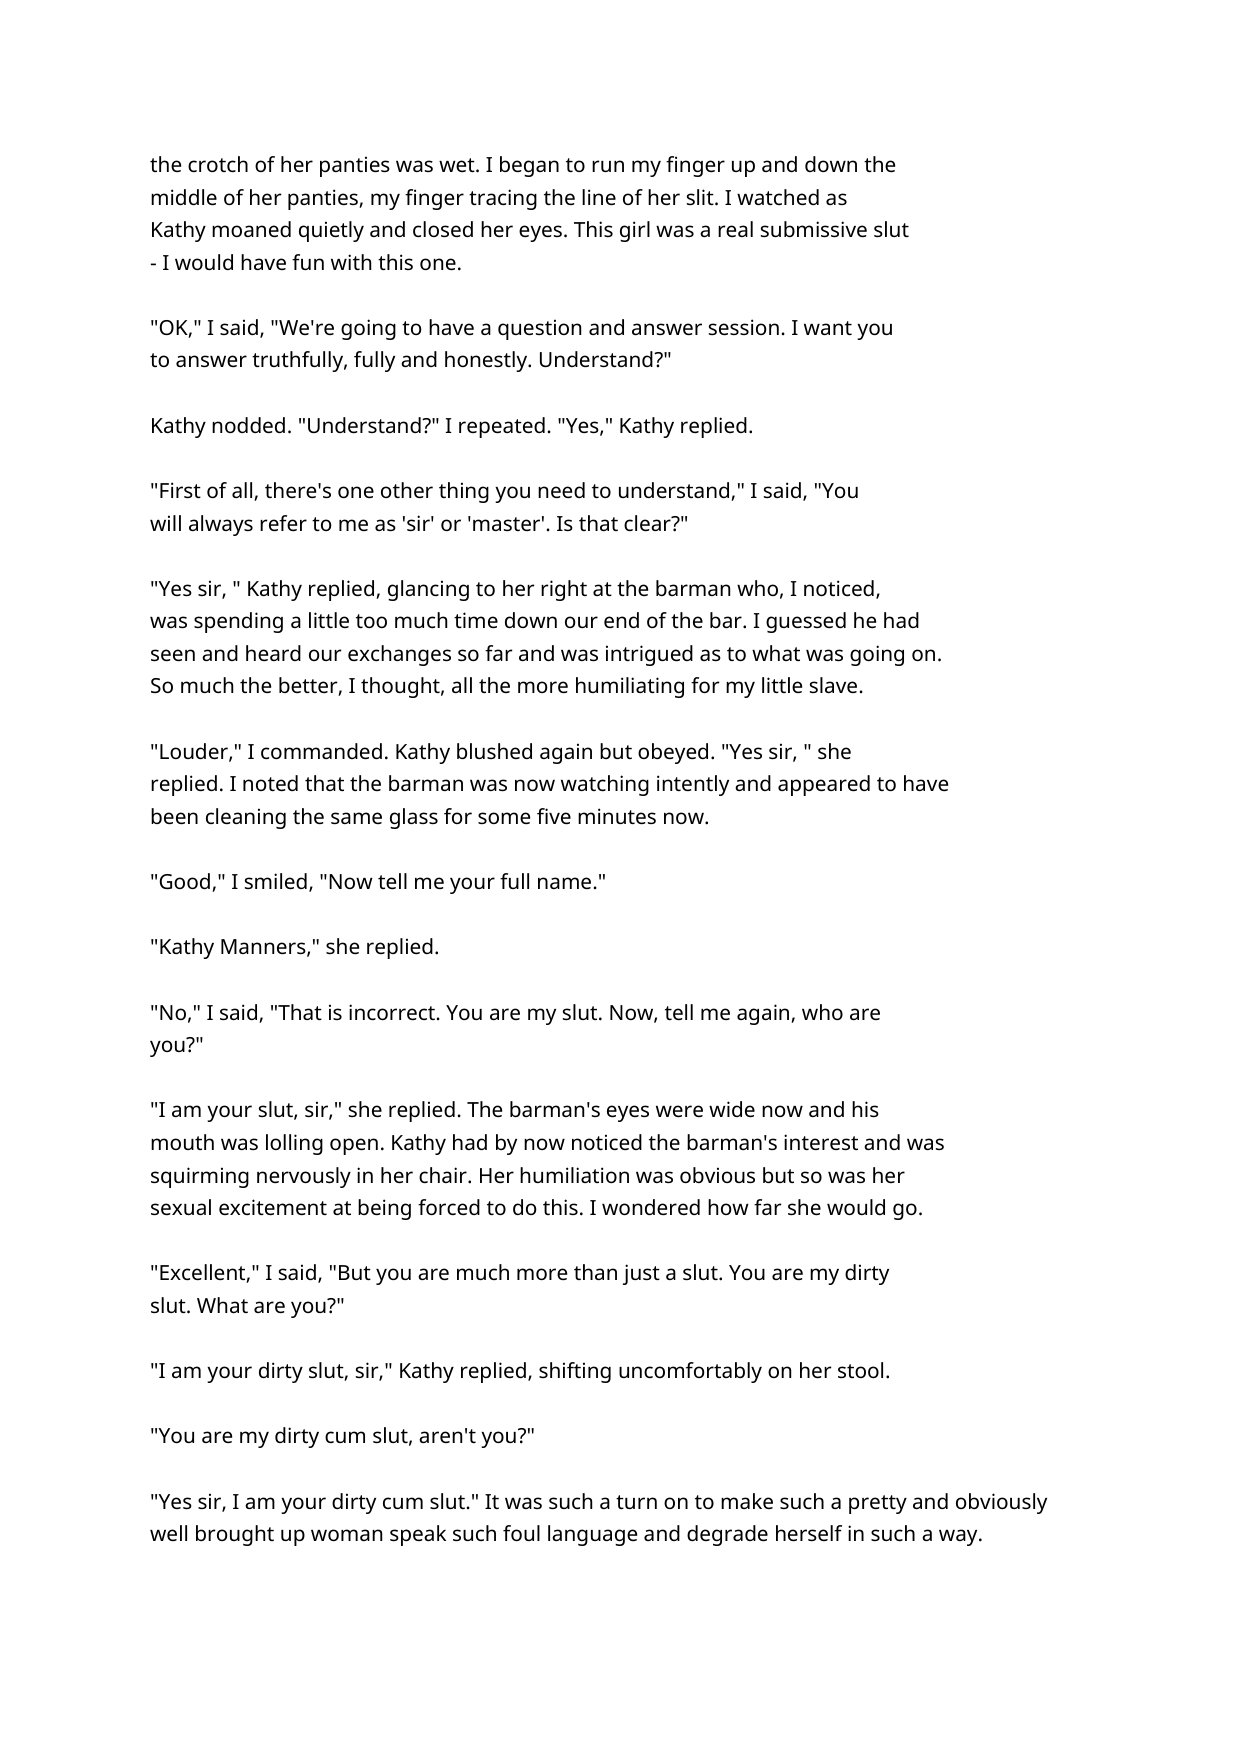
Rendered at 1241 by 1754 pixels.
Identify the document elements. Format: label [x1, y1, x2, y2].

text [150, 150, 1090, 1580]
